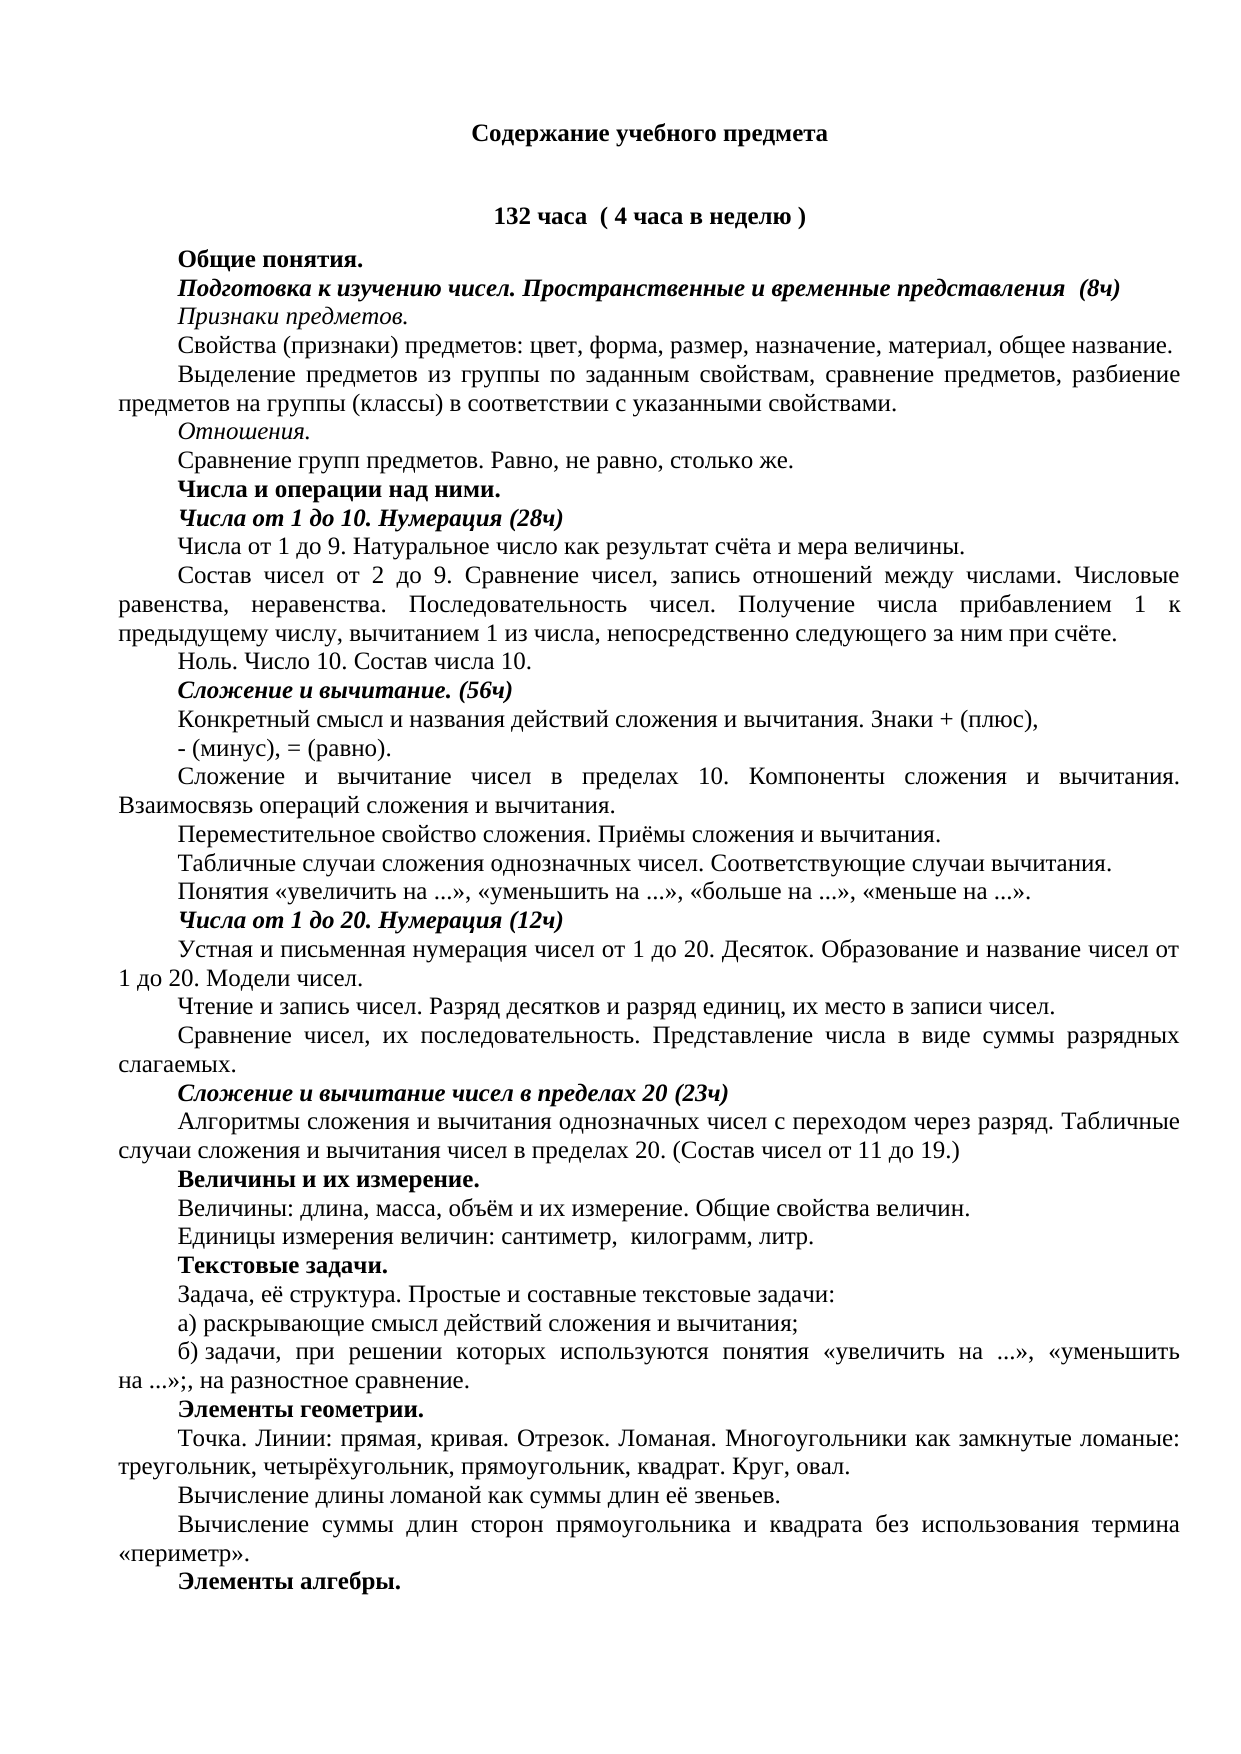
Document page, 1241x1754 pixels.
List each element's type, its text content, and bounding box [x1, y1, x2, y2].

text Устная и письменная нумерация чисел от 1 до 20. Десяток. Образование и название чисел от 1 до 20. Модели чисел. [118, 934, 1181, 991]
text Переместительное свойство сложения. Приёмы сложения и вычитания. [118, 819, 1181, 848]
text 132 часа ( 4 часа в неделю ) [118, 201, 1181, 229]
text Сложение и вычитание. (56ч) [118, 675, 1181, 704]
text Алгоритмы сложения и вычитания однозначных чисел с переходом через разряд. Табличные случаи сложения и вычитания чисел в пределах 20. (Состав чисел от 11 до 19.) [118, 1106, 1181, 1164]
text Табличные случаи сложения однозначных чисел. Соответствующие случаи вычитания. [118, 848, 1181, 876]
text Числа от 1 до 9. Натуральное число как результат счёта и мера величины. [118, 531, 1181, 560]
text Подготовка к изучению чисел. Пространственные и временные представления (8ч) [118, 273, 1181, 301]
text Конкретный смысл и названия действий сложения и вычитания. Знаки + (плюс), [118, 704, 1181, 733]
text Общие понятия. [118, 244, 1181, 273]
text Единицы измерения величин: сантиметр, килограмм, литр. [118, 1221, 1181, 1250]
text Чтение и запись чисел. Разряд десятков и разряд единиц, их место в записи чисел. [118, 991, 1181, 1020]
text Вычисление длины ломаной как суммы длин её звеньев. [118, 1480, 1181, 1509]
text - (минус), = (равно). [118, 733, 1181, 761]
text Элементы алгебры. [118, 1566, 1181, 1595]
text Сравнение чисел, их последовательность. Представление числа в виде суммы разрядных слагаемых. [118, 1020, 1181, 1078]
text Величины: длина, масса, объём и их измерение. Общие свойства величин. [118, 1193, 1181, 1221]
text Числа и операции над ними. [118, 474, 1181, 503]
text Содержание учебного предмета [118, 118, 1181, 147]
text Ноль. Число 10. Состав числа 10. [118, 646, 1181, 675]
text Текстовые задачи. [118, 1250, 1181, 1279]
text Сравнение групп предметов. Равно, не равно, столько же. [118, 445, 1181, 474]
text Понятия «увеличить на ...», «уменьшить на ...», «больше на ...», «меньше на ...». [118, 876, 1181, 905]
text Числа от 1 до 10. Нумерация (28ч) [118, 503, 1181, 531]
text Свойства (признаки) предметов: цвет, форма, размер, назначение, материал, общее название. [118, 330, 1181, 359]
text а) раскрывающие смысл действий сложения и вычитания; [118, 1308, 1181, 1336]
text Выделение предметов из группы по заданным свойствам, сравнение предметов, разбиение предметов на группы (классы) в соответствии с указанными свойствами. [118, 359, 1181, 416]
text Признаки предметов. [118, 301, 1181, 330]
text Числа от 1 до 20. Нумерация (12ч) [118, 905, 1181, 934]
text Сложение и вычитание чисел в пределах 20 (23ч) [118, 1078, 1181, 1106]
text Вычисление суммы длин сторон прямоугольника и квадрата без использования термина «периметр». [118, 1509, 1181, 1566]
text Состав чисел от 2 до 9. Сравнение чисел, запись отношений между числами. Числовые равенства, неравенства. Последовательность чисел. Получение числа прибавлением 1 к предыдущему числу, вычитанием 1 из числа, непосредственно следующего за ним при счёте. [118, 560, 1181, 646]
text Отношения. [118, 416, 1181, 445]
text Элементы геометрии. [118, 1394, 1181, 1423]
text б) задачи, при решении которых используются понятия «увеличить на ...», «уменьшить на ...»;, на разностное сравнение. [118, 1336, 1181, 1394]
text Сложение и вычитание чисел в пределах 10. Компоненты сложения и вычитания. Взаимосвязь операций сложения и вычитания. [118, 761, 1181, 819]
text Точка. Линии: прямая, кривая. Отрезок. Ломаная. Многоугольники как замкнутые ломаные: треугольник, четырёхугольник, прямоугольник, квадрат. Круг, овал. [118, 1423, 1181, 1480]
text Величины и их измерение. [118, 1164, 1181, 1193]
text Задача, её структура. Простые и составные текстовые задачи: [118, 1279, 1181, 1308]
